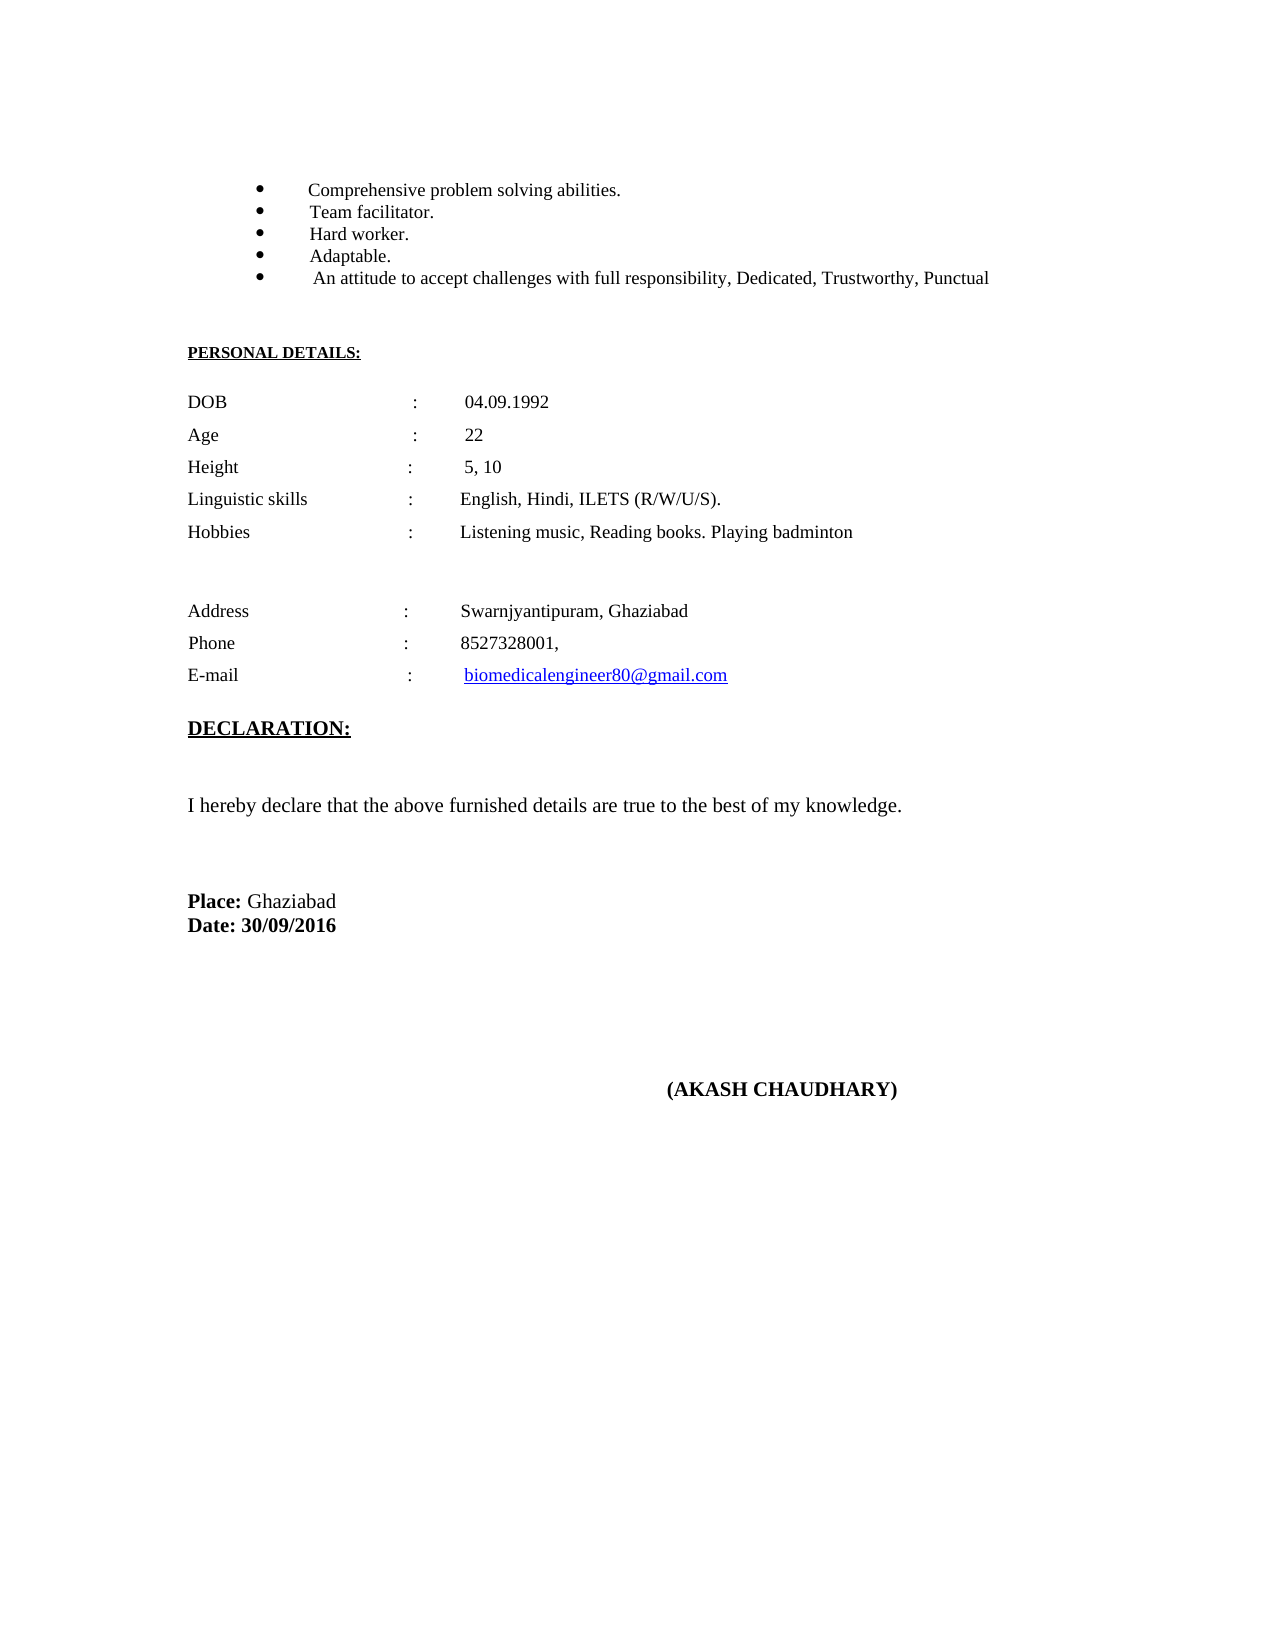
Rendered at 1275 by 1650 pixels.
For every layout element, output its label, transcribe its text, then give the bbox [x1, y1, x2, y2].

text Phone : 8527328001, [187, 632, 1087, 653]
text DECLARATION: [187, 716, 1087, 740]
list Adaptable. [256, 245, 1087, 267]
text I hereby declare that the above furnished details are true to the best of my knowledge. [187, 793, 1087, 888]
list An attitude to accept challenges with full responsibility, Dedicated, Trustworthy, Punctual [256, 267, 1087, 289]
text DOB : 04.09.1992 Age : 22 [187, 362, 1087, 445]
text Height : 5, 10 Linguistic skills : English, Hindi, ILETS (R/W/U/S). Hobbies : Listening music, Reading books. Playing badminton [187, 456, 1087, 585]
list Hard worker. [256, 223, 1087, 245]
list Team facilitator. [256, 201, 1087, 223]
text E-mail : biomedicalengineer80@gmail.com [187, 664, 1087, 686]
text Place: Ghaziabad Date: 30/09/2016 [187, 888, 1087, 937]
text Address : Swarnjyantipuram, Ghaziabad [187, 600, 1087, 621]
list Comprehensive problem solving abilities. [256, 179, 1087, 201]
text PERSONAL DETAILS: [187, 342, 1087, 362]
text (AKASH CHAUDHARY) [187, 1077, 1087, 1101]
